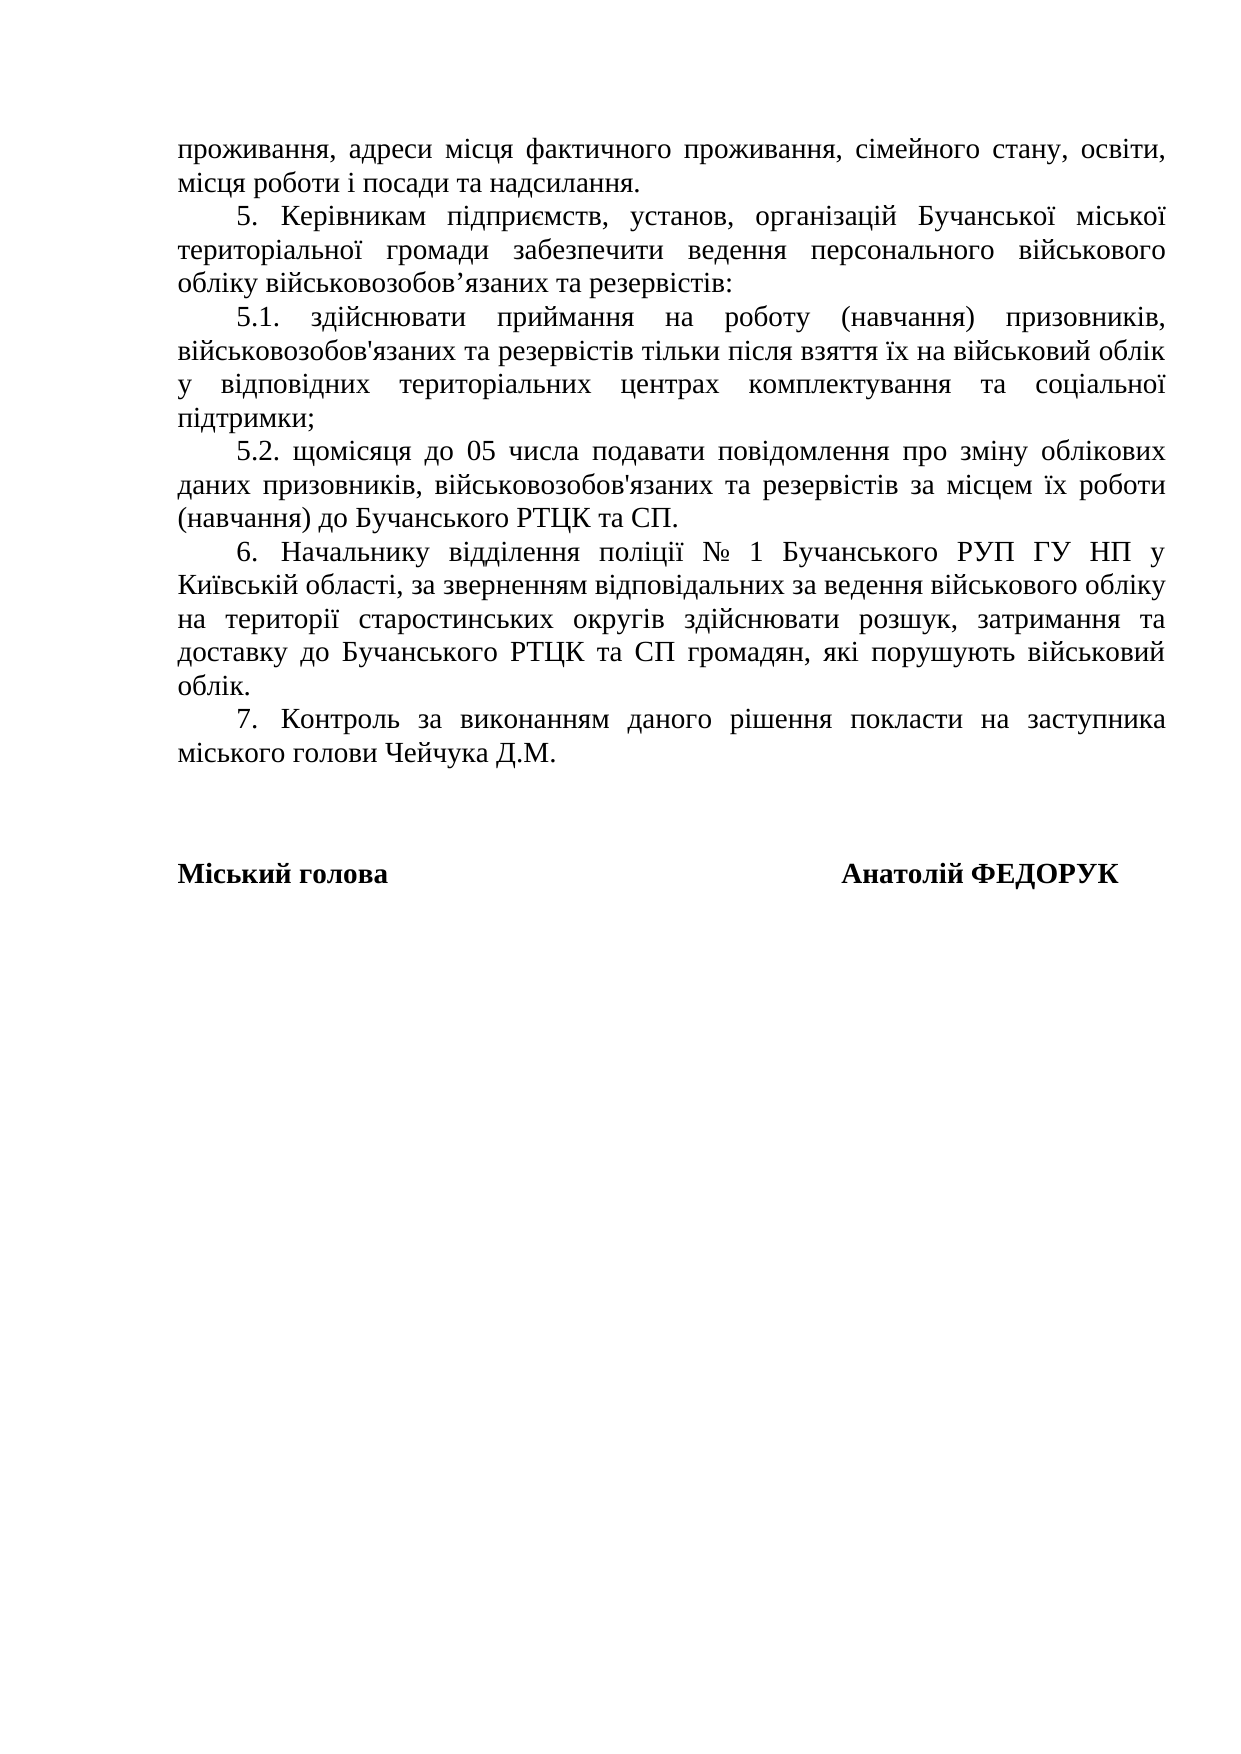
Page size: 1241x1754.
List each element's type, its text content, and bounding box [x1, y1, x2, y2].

list Керівникам підприємств, установ, організацій Бучанської міської територіальної громади забезпечити ведення персонального військового обліку військовозобов’язаних та резервістів: [177, 198, 1167, 299]
list 5.1. здiйснювати приймання на роботу (навчання) призовникiв, вiйськовозобов'язаних та резервiстiв тiльки пiсля взяття їх на вiйськовий облiк у вiдповiдних територiальних центрах комплектування та соцiальної пiдтримки; [177, 299, 1167, 433]
list 5.2. щомiсяця до 05 числа подавати повiдомлення про змiну облiкових даних призовникiв, вiйськовозобов'язаних та резервiстiв за мiсцем їх роботи (навчання) до Бучанськоrо РТЦК та СП. [177, 433, 1167, 534]
list Начальнику відділення поліції № 1 Бучанського РУП ГУ НП у Київській області, за зверненням відповідальних за ведення військового обліку на території старостинських округів здійснювати розшук, затримання та доставку до Бучанського РТЦК та СП громадян, які порушують військовий облік. [177, 534, 1167, 702]
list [177, 131, 1167, 198]
text Міський голова Анатолій ФЕДОРУК [177, 857, 1167, 890]
list Контроль за виконанням даного рішення покласти на заступника міського голови Чейчука Д.М. [177, 702, 1167, 769]
